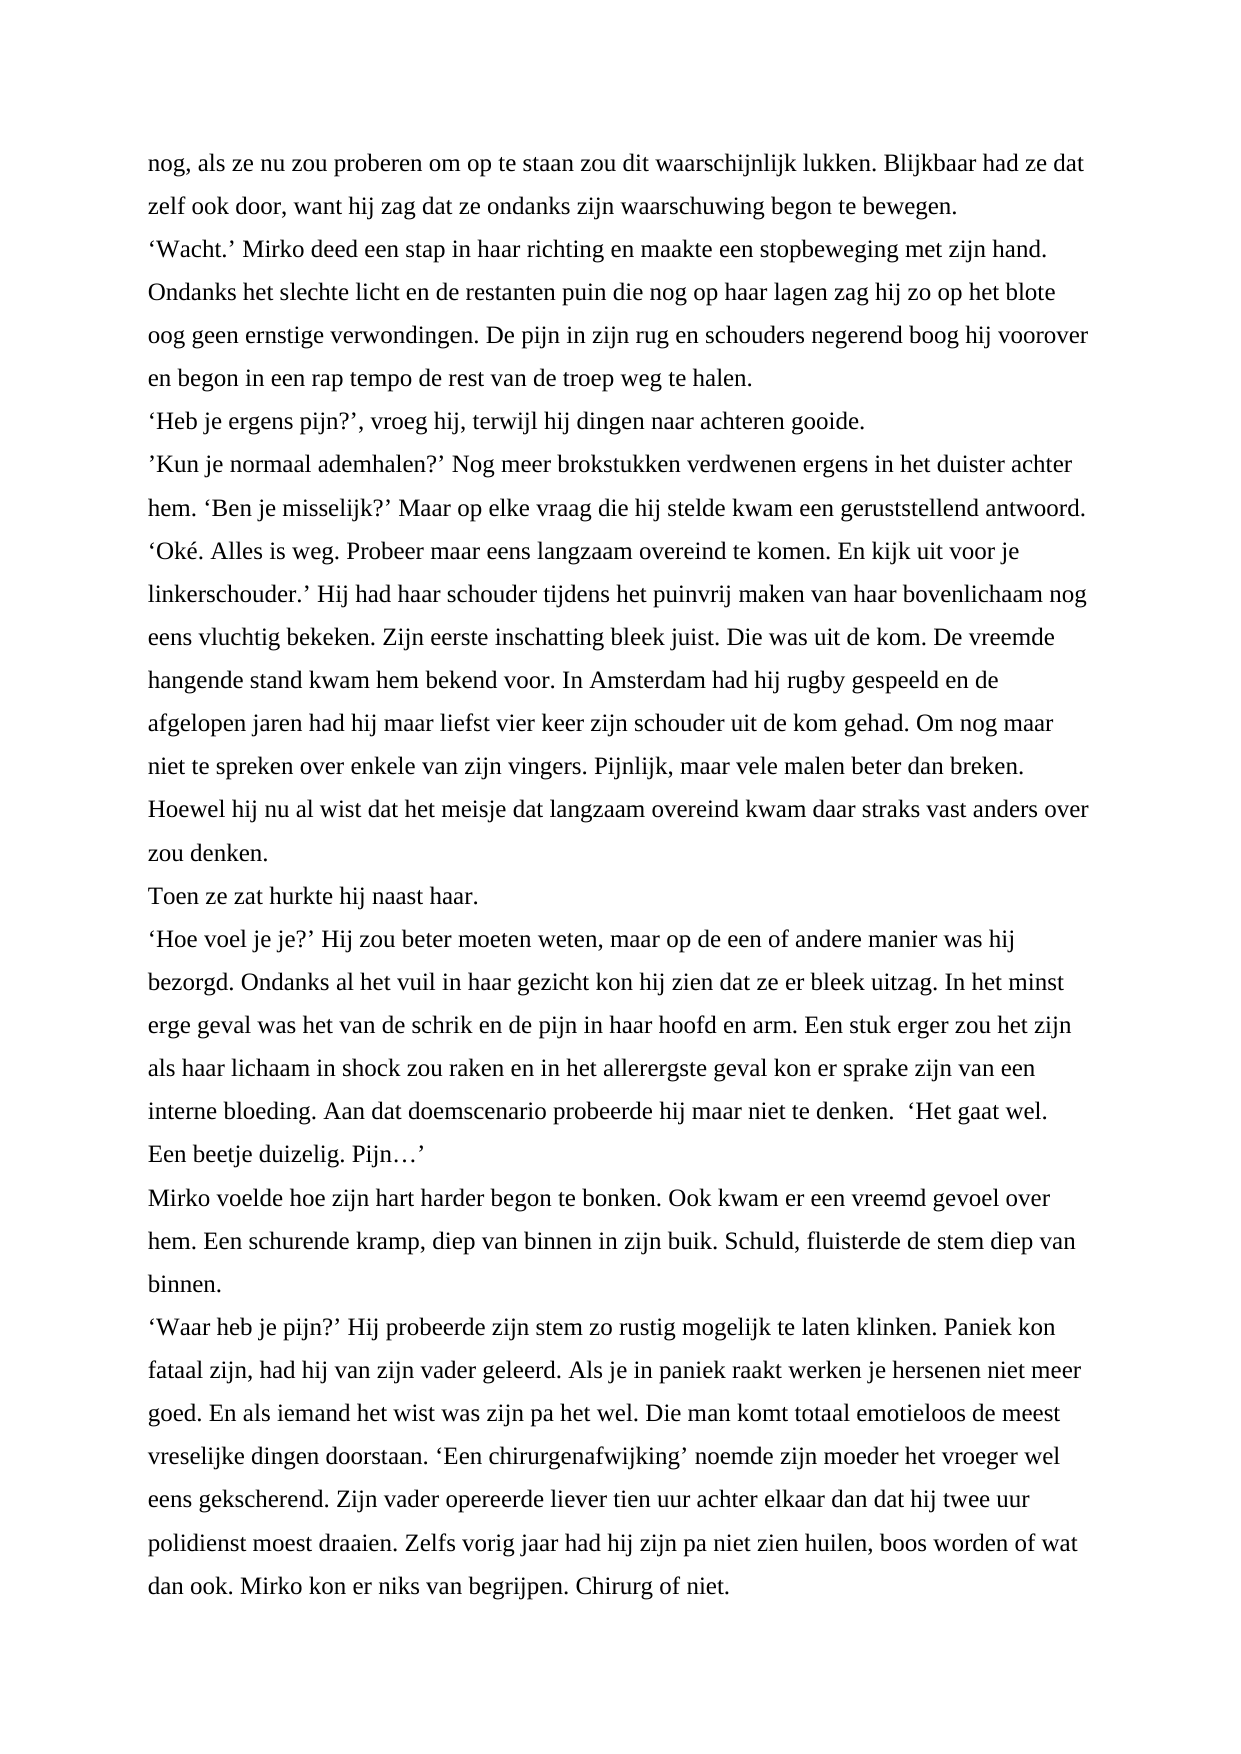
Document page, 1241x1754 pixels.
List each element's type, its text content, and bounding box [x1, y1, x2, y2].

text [148, 148, 1093, 219]
text ’Kun je normaal ademhalen?’ Nog meer brokstukken verdwenen ergens in het duister achter hem. ‘Ben je misselijk?’ Maar op elke vraag die hij stelde kwam een geruststellend antwoord. ‘Oké. Alles is weg. Probeer maar eens langzaam overeind te komen. En kijk uit voor je linkerschouder.’ Hij had haar schouder tijdens het puinvrij maken van haar bovenlichaam nog eens vluchtig bekeken. Zijn eerste inschatting bleek juist. Die was uit de kom. De vreemde hangende stand kwam hem bekend voor. In Amsterdam had hij rugby gespeeld en de afgelopen jaren had hij maar liefst vier keer zijn schouder uit de kom gehad. Om nog maar niet te spreken over enkele van zijn vingers. Pijnlijk, maar vele malen beter dan breken. Hoewel hij nu al wist dat het meisje dat langzaam overeind kwam daar straks vast anders over zou denken. [148, 449, 1093, 866]
text ‘Waar heb je pijn?’ Hij probeerde zijn stem zo rustig mogelijk te laten klinken. Paniek kon fataal zijn, had hij van zijn vader geleerd. Als je in paniek raakt werken je hersenen niet meer goed. En als iemand het wist was zijn pa het wel. Die man komt totaal emotieloos de meest vreselijke dingen doorstaan. ‘Een chirurgenafwijking’ noemde zijn moeder het vroeger wel eens gekscherend. Zijn vader opereerde liever tien uur achter elkaar dan dat hij twee uur polidienst moest draaien. Zelfs vorig jaar had hij zijn pa niet zien huilen, boos worden of wat dan ook. Mirko kon er niks van begrijpen. Chirurg of niet. [148, 1312, 1093, 1599]
text Toen ze zat hurkte hij naast haar. [148, 881, 1093, 909]
text ‘Heb je ergens pijn?’, vroeg hij, terwijl hij dingen naar achteren gooide. [148, 406, 1093, 435]
text ‘Hoe voel je je?’ Hij zou beter moeten weten, maar op de een of andere manier was hij bezorgd. Ondanks al het vuil in haar gezicht kon hij zien dat ze er bleek uitzag. In het minst erge geval was het van de schrik en de pijn in haar hoofd en arm. Een stuk erger zou het zijn als haar lichaam in shock zou raken en in het allerergste geval kon er sprake zijn van een interne bloeding. Aan dat doemscenario probeerde hij maar niet te denken. ‘Het gaat wel. Een beetje duizelig. Pijn…’ [148, 924, 1093, 1168]
text Mirko voelde hoe zijn hart harder begon te bonken. Ook kwam er een vreemd gevoel over hem. Een schurende kramp, diep van binnen in zijn buik. Schuld, fluisterde de stem diep van binnen. [148, 1183, 1093, 1298]
text ‘Wacht.’ Mirko deed een stap in haar richting en maakte een stopbeweging met zijn hand. Ondanks het slechte licht en de restanten puin die nog op haar lagen zag hij zo op het blote oog geen ernstige verwondingen. De pijn in zijn rug en schouders negerend boog hij voorover en begon in een rap tempo de rest van de troep weg te halen. [148, 234, 1093, 392]
